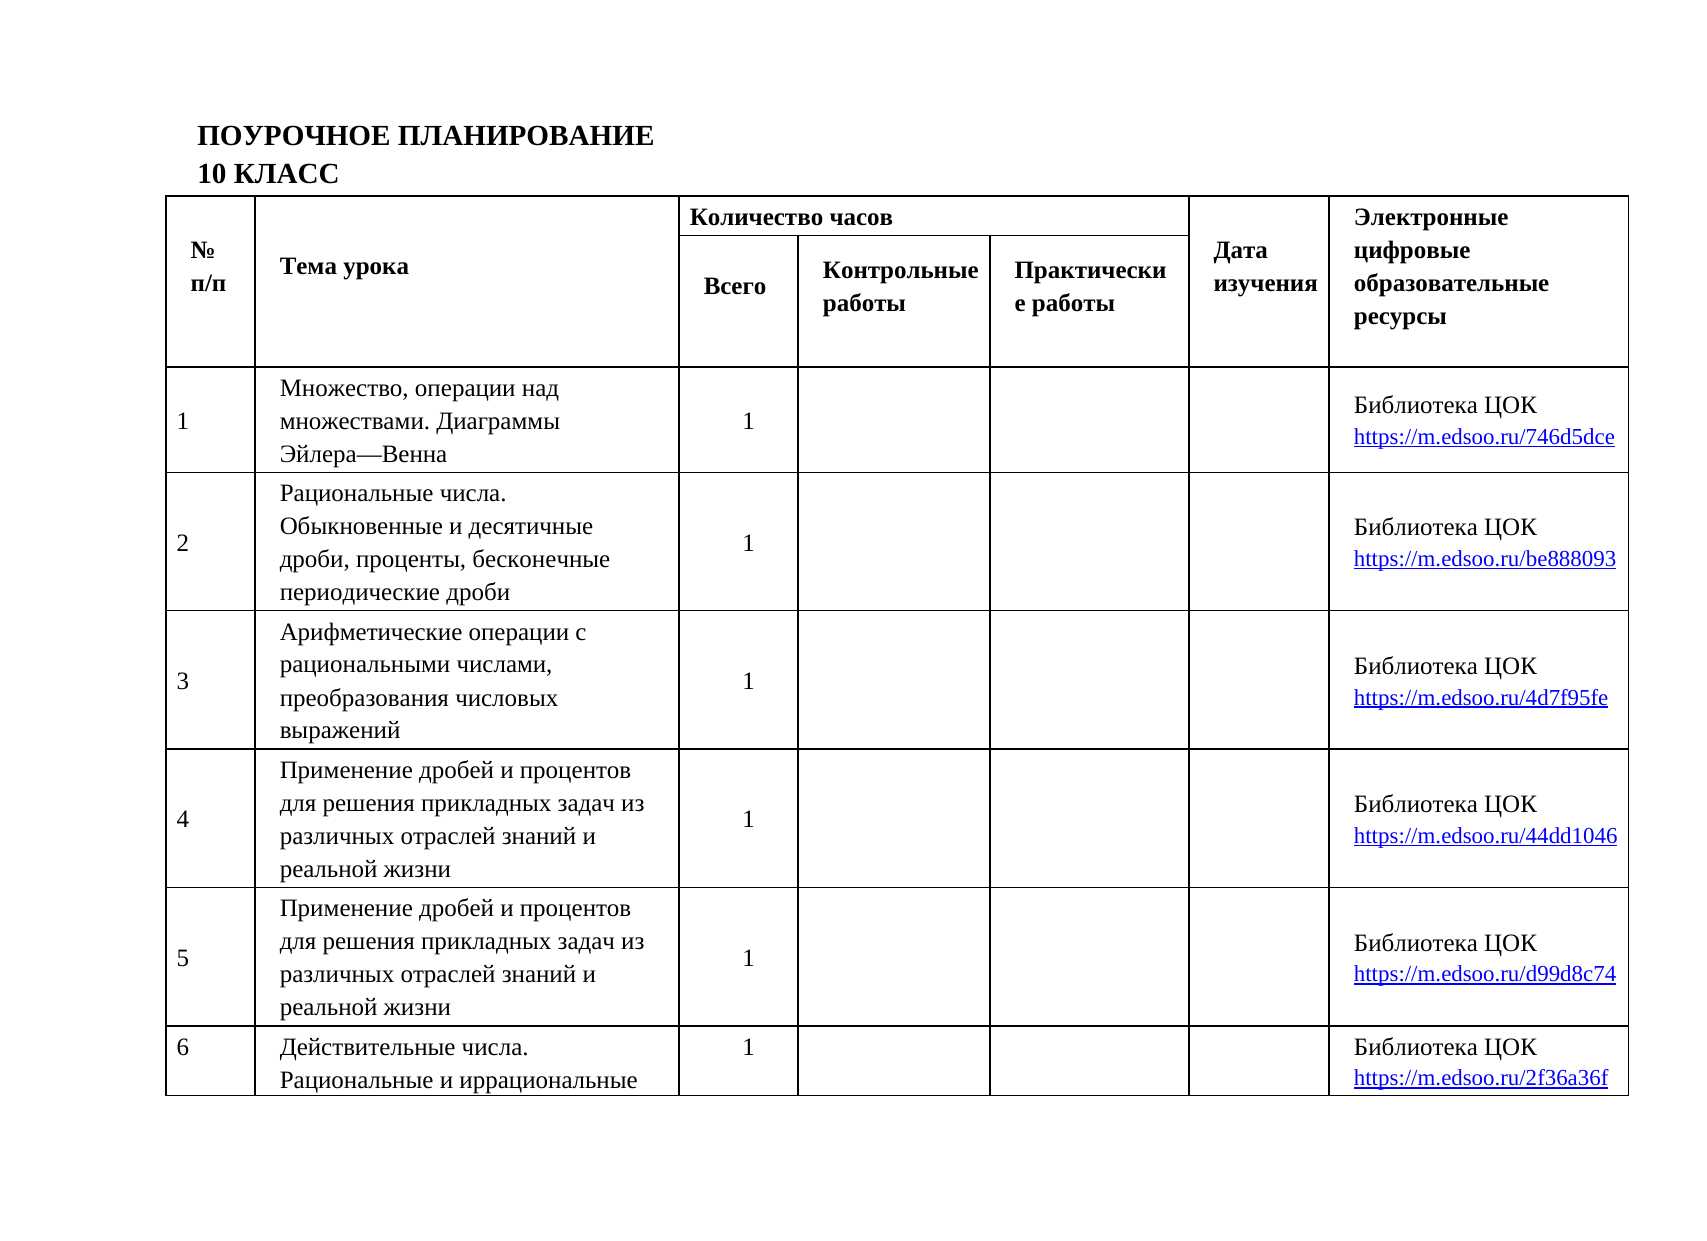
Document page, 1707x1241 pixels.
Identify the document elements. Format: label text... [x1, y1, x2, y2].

table_cell [799, 888, 989, 1025]
text ПОУРОЧНОЕ ПЛАНИРОВАНИЕ [190, 118, 1618, 152]
table_cell 1 [167, 368, 254, 471]
table_cell [991, 473, 1188, 610]
table_cell [1190, 611, 1328, 748]
table_cell 1 [680, 473, 797, 610]
table_cell 1 [680, 611, 797, 748]
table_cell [256, 1027, 678, 1095]
table_cell Множество, операции над множествами. Диаграммы Эйлера―Венна [256, 368, 678, 471]
table_cell [1190, 1027, 1328, 1095]
table_cell [991, 1027, 1188, 1095]
table_cell Библиотека ЦОК https://m.edsoo.ru/d99d8c74 [1330, 888, 1628, 1025]
table_cell Арифметические операции с рациональными числами, преобразования числовых выражений [256, 611, 678, 748]
table_cell [1190, 368, 1328, 471]
table_cell Применение дробей и процентов для решения прикладных задач из различных отраслей знаний и реальной жизни [256, 888, 678, 1025]
table_cell Библиотека ЦОК https://m.edsoo.ru/44dd1046 [1330, 750, 1628, 887]
table_header № п/п [167, 197, 254, 366]
table_cell [799, 368, 989, 471]
table_cell [1190, 473, 1328, 610]
table_cell [1190, 888, 1328, 1025]
table_header Тема урока [256, 197, 678, 366]
table_cell Рациональные числа. Обыкновенные и десятичные дроби, проценты, бесконечные периодические дроби [256, 473, 678, 610]
table_cell [799, 473, 989, 610]
table_cell 4 [167, 750, 254, 887]
table_cell [799, 611, 989, 748]
table_cell [1190, 750, 1328, 887]
text 10 КЛАСС [190, 157, 1618, 190]
table_cell Всего [680, 236, 797, 366]
table_cell [799, 750, 989, 887]
table_cell [991, 368, 1188, 471]
table_header Электронные цифровые образовательные ресурсы [1330, 197, 1628, 366]
table_cell 1 [680, 368, 797, 471]
table_cell [991, 611, 1188, 748]
table_cell Библиотека ЦОК https://m.edsoo.ru/746d5dce [1330, 368, 1628, 471]
table_cell [799, 1027, 989, 1095]
table_cell 2 [167, 473, 254, 610]
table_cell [1330, 1027, 1628, 1095]
table_cell 6 [167, 1027, 254, 1095]
table_header Дата изучения [1190, 197, 1328, 366]
table_cell 1 [680, 888, 797, 1025]
table_cell Библиотека ЦОК https://m.edsoo.ru/4d7f95fe [1330, 611, 1628, 748]
table_cell 5 [167, 888, 254, 1025]
table_cell 1 [680, 1027, 797, 1095]
table_cell [991, 750, 1188, 887]
table_cell Контрольные работы [799, 236, 989, 366]
table_cell Применение дробей и процентов для решения прикладных задач из различных отраслей знаний и реальной жизни [256, 750, 678, 887]
table_cell Библиотека ЦОК https://m.edsoo.ru/be888093 [1330, 473, 1628, 610]
table_cell 3 [167, 611, 254, 748]
table_cell 1 [680, 750, 797, 887]
table_cell Практические работы [991, 236, 1188, 366]
table_cell [991, 888, 1188, 1025]
table_header Количество часов [680, 197, 1188, 234]
